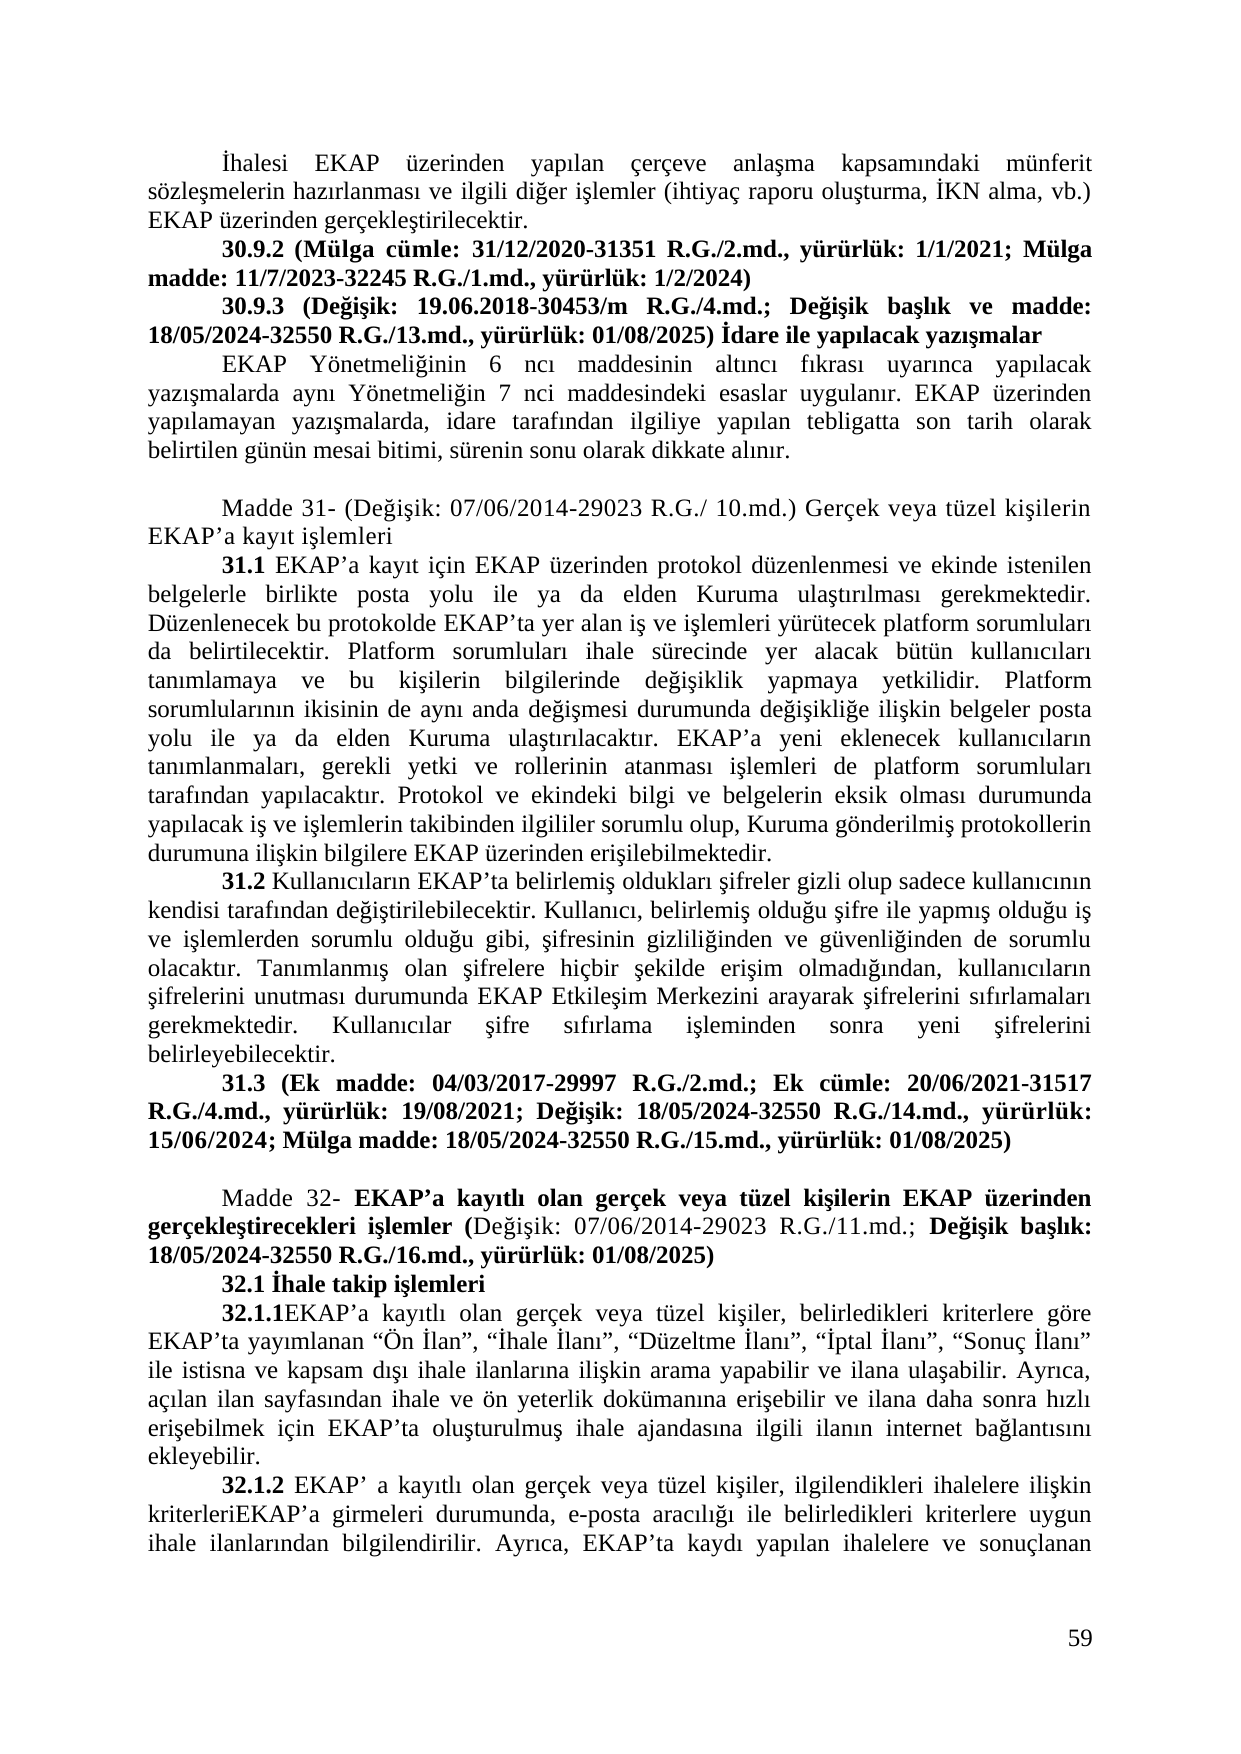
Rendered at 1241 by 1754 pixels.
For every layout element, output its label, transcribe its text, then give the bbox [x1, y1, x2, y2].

text 31.1 EKAP’a kayıt için EKAP üzerinden protokol düzenlenmesi ve ekinde istenilen belgelerle birlikte posta yolu ile ya da elden Kuruma ulaştırılması gerekmektedir. Düzenlenecek bu protokolde EKAP’ta yer alan iş ve işlemleri yürütecek platform sorumluları da belirtilecektir. Platform sorumluları ihale sürecinde yer alacak bütün kullanıcıları tanımlamaya ve bu kişilerin bilgilerinde değişiklik yapmaya yetkilidir. Platform sorumlularının ikisinin de aynı anda değişmesi durumunda değişikliğe ilişkin belgeler posta yolu ile ya da elden Kuruma ulaştırılacaktır. EKAP’a yeni eklenecek kullanıcıların tanımlanmaları, gerekli yetki ve rollerinin atanması işlemleri de platform sorumluları tarafından yapılacaktır. Protokol ve ekindeki bilgi ve belgelerin eksik olması durumunda yapılacak iş ve işlemlerin takibinden ilgililer sorumlu olup, Kuruma gönderilmiş protokollerin durumuna ilişkin bilgilere EKAP üzerinden erişilebilmektedir. [148, 550, 1092, 866]
text EKAP Yönetmeliğinin 6 ncı maddesinin altıncı fıkrası uyarınca yapılacak yazışmalarda aynı Yönetmeliğin 7 nci maddesindeki esaslar uygulanır. EKAP üzerinden yapılamayan yazışmalarda, idare tarafından ilgiliye yapılan tebligatta son tarih olarak belirtilen günün mesai bitimi, sürenin sonu olarak dikkate alınır. [148, 349, 1092, 464]
text 30.9.2 (Mülga cümle: 31/12/2020-31351 R.G./2.md., yürürlük: 1/1/2021; Mülga madde: 11/7/2023-32245 R.G./1.md., yürürlük: 1/2/2024) [148, 234, 1092, 291]
text 32.1.1EKAP’a kayıtlı olan gerçek veya tüzel kişiler, belirledikleri kriterlere göre EKAP’ta yayımlanan “Ön İlan”, “İhale İlanı”, “Düzeltme İlanı”, “İptal İlanı”, “Sonuç İlanı” ile istisna ve kapsam dışı ihale ilanlarına ilişkin arama yapabilir ve ilana ulaşabilir. Ayrıca, açılan ilan sayfasından ihale ve ön yeterlik dokümanına erişebilir ve ilana daha sonra hızlı erişebilmek için EKAP’ta oluşturulmuş ihale ajandasına ilgili ilanın internet bağlantısını ekleyebilir. [148, 1298, 1092, 1470]
subtitle Madde 31- (Değişik: 07/06/2014-29023 R.G./ 10.md.) Gerçek veya tüzel kişilerin EKAP’a kayıt işlemleri [148, 493, 1092, 550]
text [148, 1470, 1092, 1556]
text 31.3 (Ek madde: 04/03/2017-29997 R.G./2.md.; Ek cümle: 20/06/2021-31517 R.G./4.md., yürürlük: 19/08/2021; Değişik: 18/05/2024-32550 R.G./14.md., yürürlük: 15/06/2024; Mülga madde: 18/05/2024-32550 R.G./15.md., yürürlük: 01/08/2025) [148, 1068, 1092, 1154]
text 30.9.3 (Değişik: 19.06.2018-30453/m R.G./4.md.; Değişik başlık ve madde: 18/05/2024-32550 R.G./13.md., yürürlük: 01/08/2025) İdare ile yapılacak yazışmalar [148, 291, 1092, 349]
subtitle Madde 32- EKAP’a kayıtlı olan gerçek veya tüzel kişilerin EKAP üzerinden gerçekleştirecekleri işlemler (Değişik: 07/06/2014-29023 R.G./11.md.; Değişik başlık: 18/05/2024-32550 R.G./16.md., yürürlük: 01/08/2025) [148, 1183, 1092, 1269]
subtitle 32.1 İhale takip işlemleri [148, 1269, 1092, 1298]
text 31.2 Kullanıcıların EKAP’ta belirlemiş oldukları şifreler gizli olup sadece kullanıcının kendisi tarafından değiştirilebilecektir. Kullanıcı, belirlemiş olduğu şifre ile yapmış olduğu iş ve işlemlerden sorumlu olduğu gibi, şifresinin gizliliğinden ve güvenliğinden de sorumlu olacaktır. Tanımlanmış olan şifrelere hiçbir şekilde erişim olmadığından, kullanıcıların şifrelerini unutması durumunda EKAP Etkileşim Merkezini arayarak şifrelerini sıfırlamaları gerekmektedir. Kullanıcılar şifre sıfırlama işleminden sonra yeni şifrelerini belirleyebilecektir. [148, 866, 1092, 1068]
text İhalesi EKAP üzerinden yapılan çerçeve anlaşma kapsamındaki münferit sözleşmelerin hazırlanması ve ilgili diğer işlemler (ihtiyaç raporu oluşturma, İKN alma, vb.) EKAP üzerinden gerçekleştirilecektir. [148, 148, 1092, 234]
